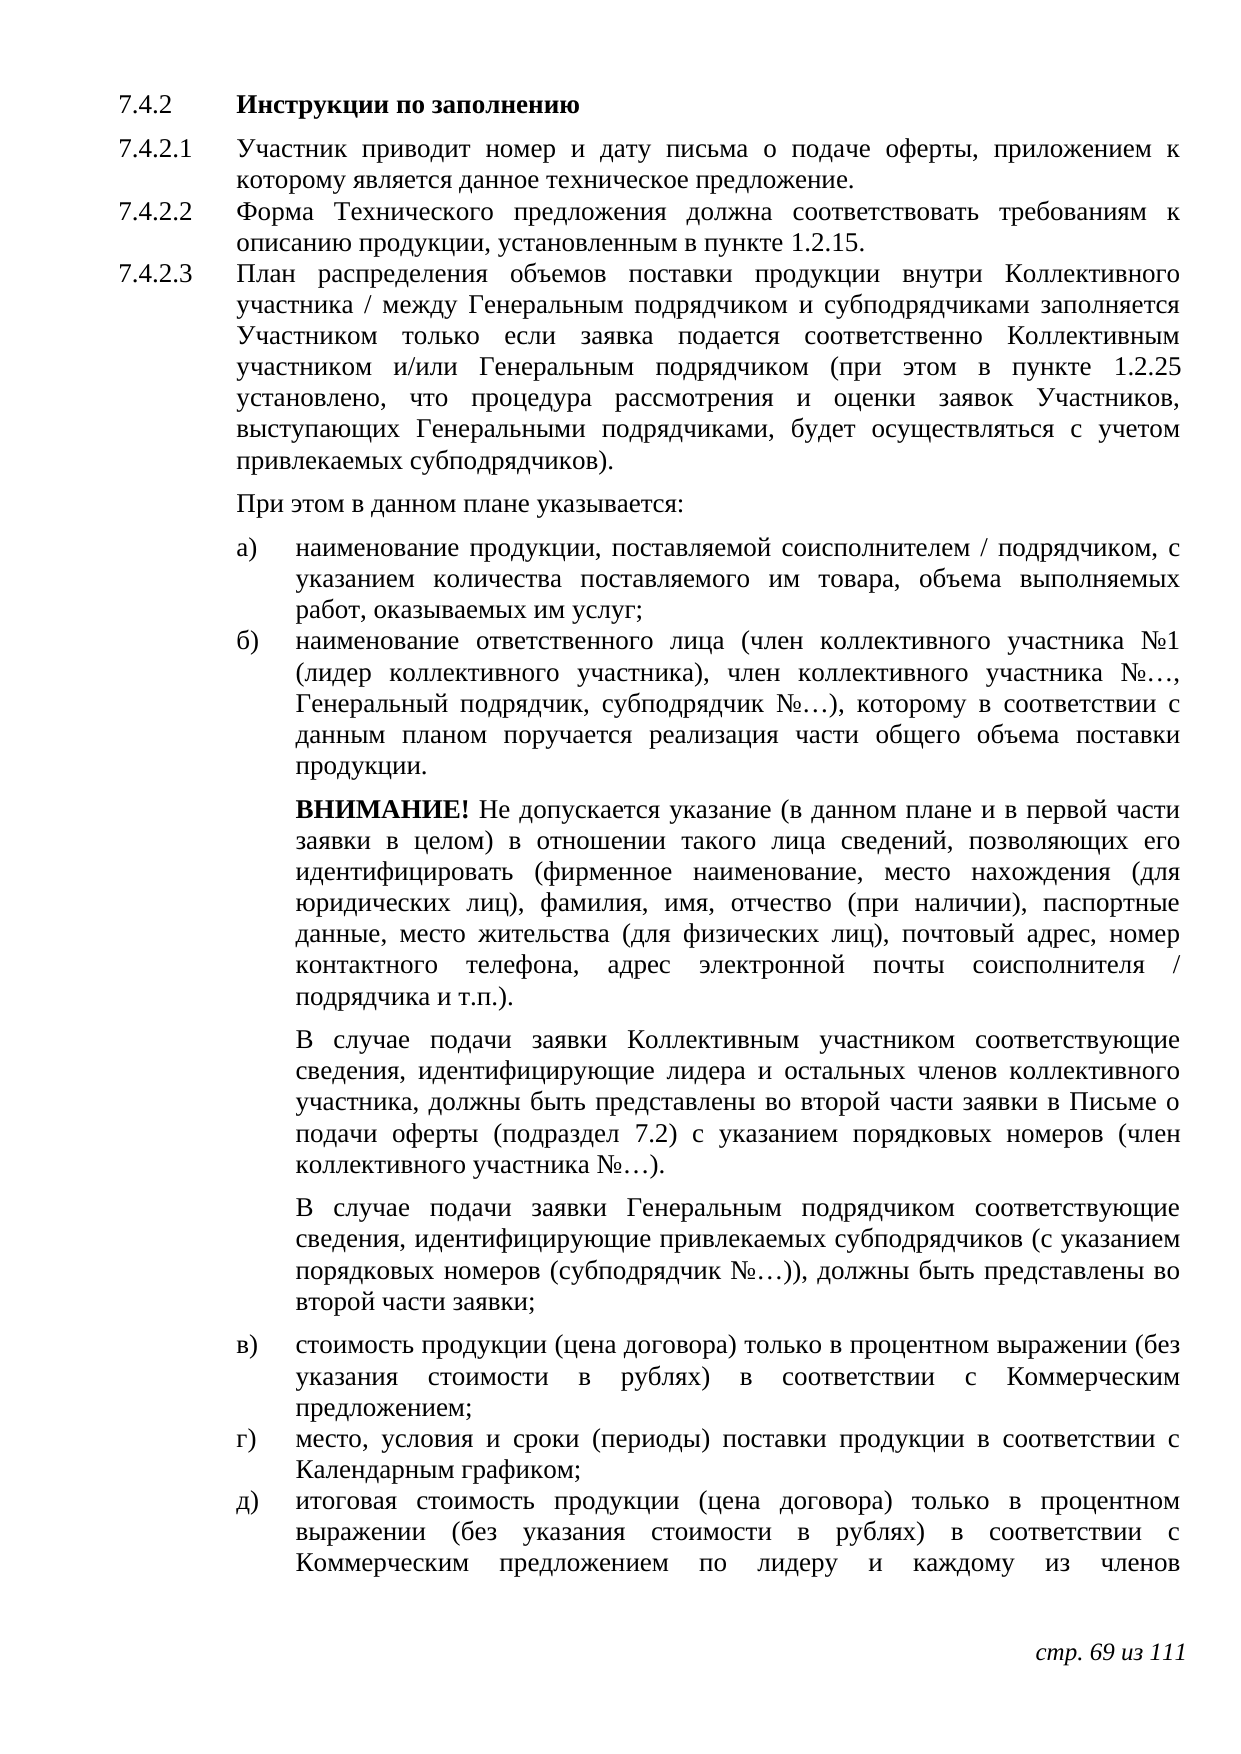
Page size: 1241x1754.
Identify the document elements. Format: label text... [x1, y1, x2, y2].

list Инструкции по заполнению [118, 89, 1181, 120]
list План распределения объемов поставки продукции внутри Коллективного участника / между Генеральным подрядчиком и субподрядчиками заполняется Участником только если заявка подается соответственно Коллективным участником и/или Генеральным подрядчиком (при этом в пункте 1.2.25 установлено, что процедура рассмотрения и оценки заявок Участников, выступающих Генеральными подрядчиками, будет осуществляться с учетом привлекаемых субподрядчиков). [118, 257, 1181, 475]
list наименование ответственного лица (член коллективного участника №1 (лидер коллективного участника), член коллективного участника №…, Генеральный подрядчик, субподрядчик №…), которому в соответствии с данным планом поручается реализация части общего объема поставки продукции. [236, 624, 1181, 780]
list стоимость продукции (цена договора) только в процентном выражении (без указания стоимости в рублях) в соответствии с Коммерческим предложением; [236, 1328, 1181, 1422]
list В случае подачи заявки Коллективным участником соответствующие сведения, идентифицирующие лидера и остальных членов коллективного участника, должны быть представлены во второй части заявки в Письме о подачи оферты (подраздел 7.2) с указанием порядковых номеров (член коллективного участника №…). [295, 1023, 1181, 1179]
list Участник приводит номер и дату письма о подаче оферты, приложением к которому является данное техническое предложение. [118, 132, 1181, 194]
list место, условия и сроки (периоды) поставки продукции в соответствии с Календарным графиком; [236, 1422, 1181, 1484]
list наименование продукции, поставляемой соисполнителем / подрядчиком, с указанием количества поставляемого им товара, объема выполняемых работ, оказываемых им услуг; [236, 531, 1181, 624]
list В случае подачи заявки Генеральным подрядчиком соответствующие сведения, идентифицирующие привлекаемых субподрядчиков (с указанием порядковых номеров (субподрядчик №…)), должны быть представлены во второй части заявки; [295, 1191, 1181, 1316]
list ВНИМАНИЕ! Не допускается указание (в данном плане и в первой части заявки в целом) в отношении такого лица сведений, позволяющих его идентифицировать (фирменное наименование, место нахождения (для юридических лиц), фамилия, имя, отчество (при наличии), паспортные данные, место жительства (для физических лиц), почтовый адрес, номер контактного телефона, адрес электронной почты соисполнителя / подрядчика и т.п.). [295, 793, 1181, 1011]
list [236, 1484, 1181, 1578]
list При этом в данном плане указывается: [236, 487, 1181, 518]
list Форма Технического предложения должна соответствовать требованиям к описанию продукции, установленным в пункте 1.2.15. [118, 194, 1181, 257]
